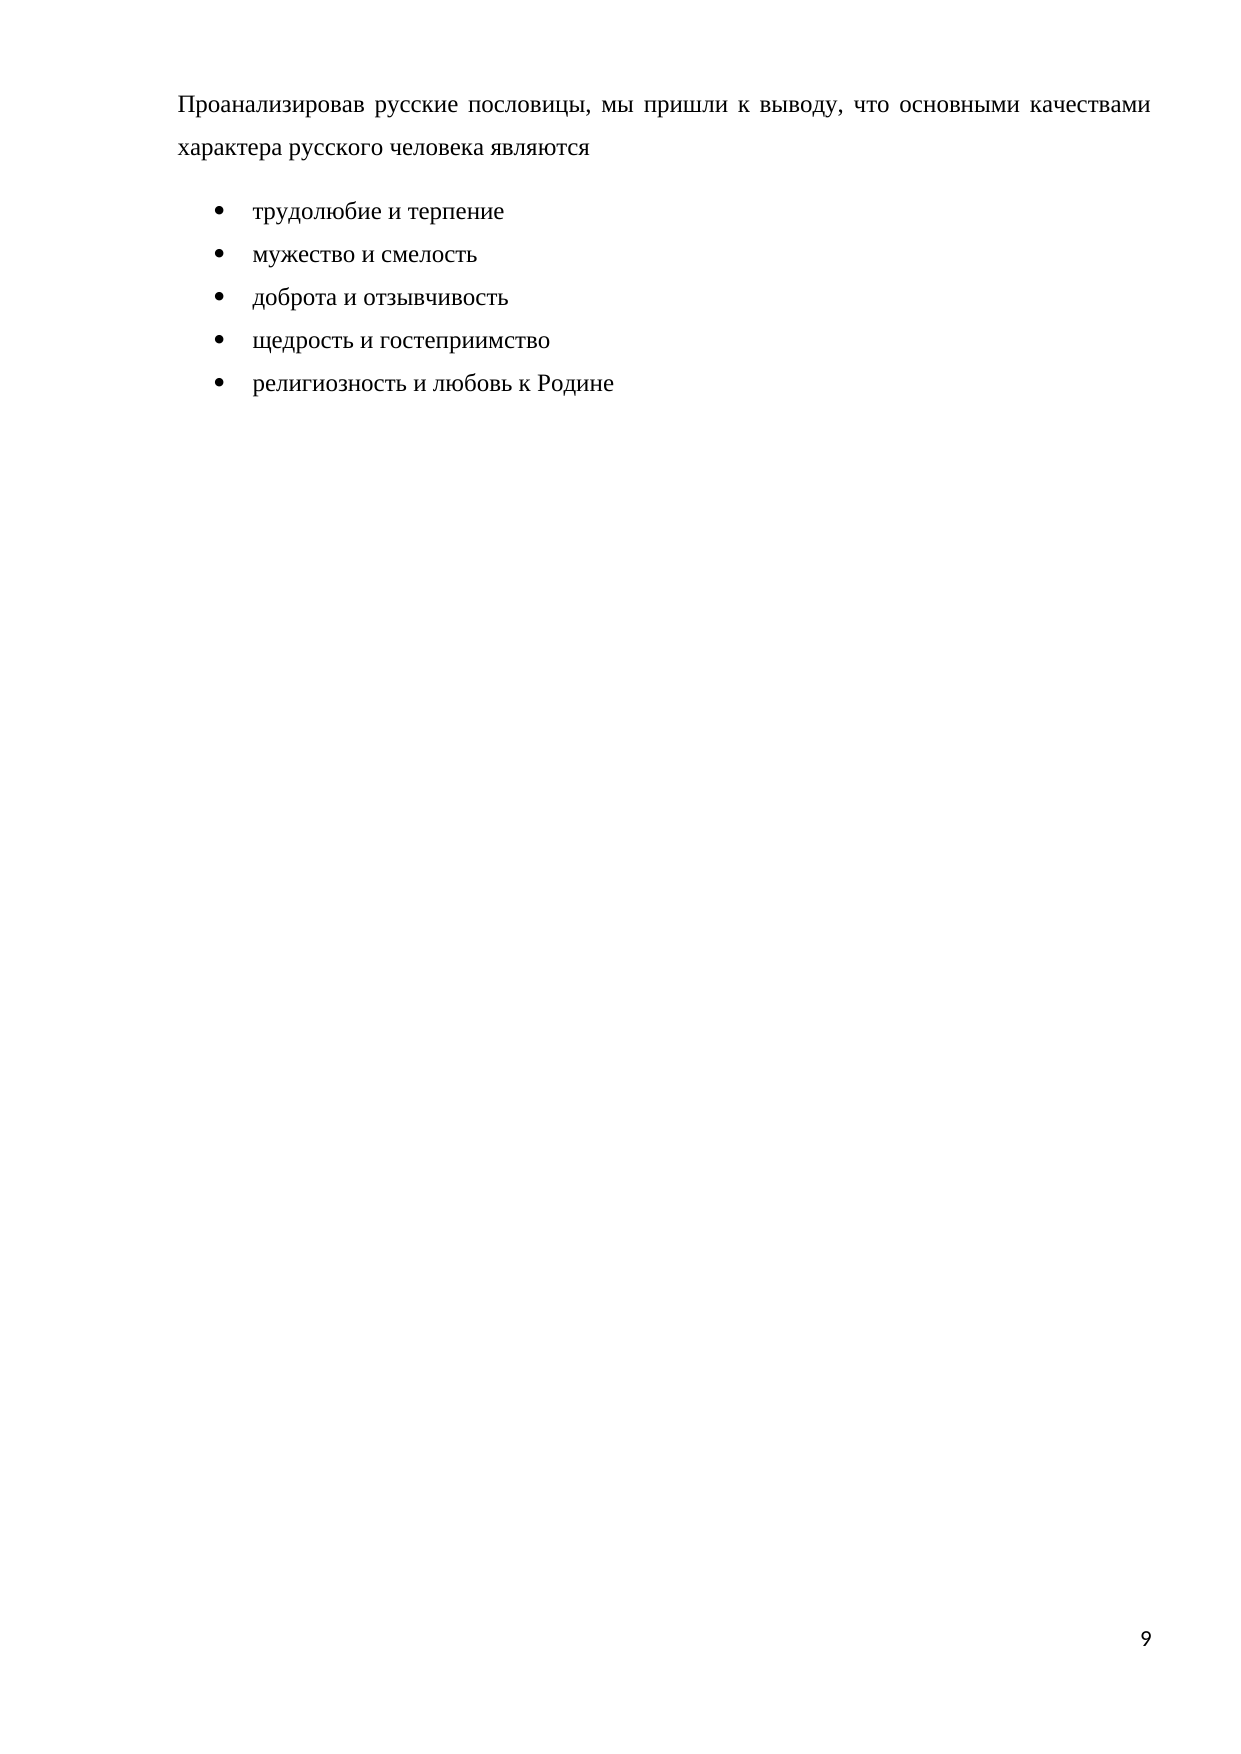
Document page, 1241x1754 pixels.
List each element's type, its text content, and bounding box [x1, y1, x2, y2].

list мужество и смелость [215, 239, 1152, 268]
list религиозность и любовь к Родине [215, 368, 1152, 397]
list трудолюбие и терпение [215, 196, 1152, 224]
list доброта и отзывчивость [215, 282, 1152, 311]
text Проанализировав русские пословицы, мы пришли к выводу, что основными качествами характера русского человека являются [177, 89, 1152, 161]
list щедрость и гостеприимство [215, 325, 1152, 354]
